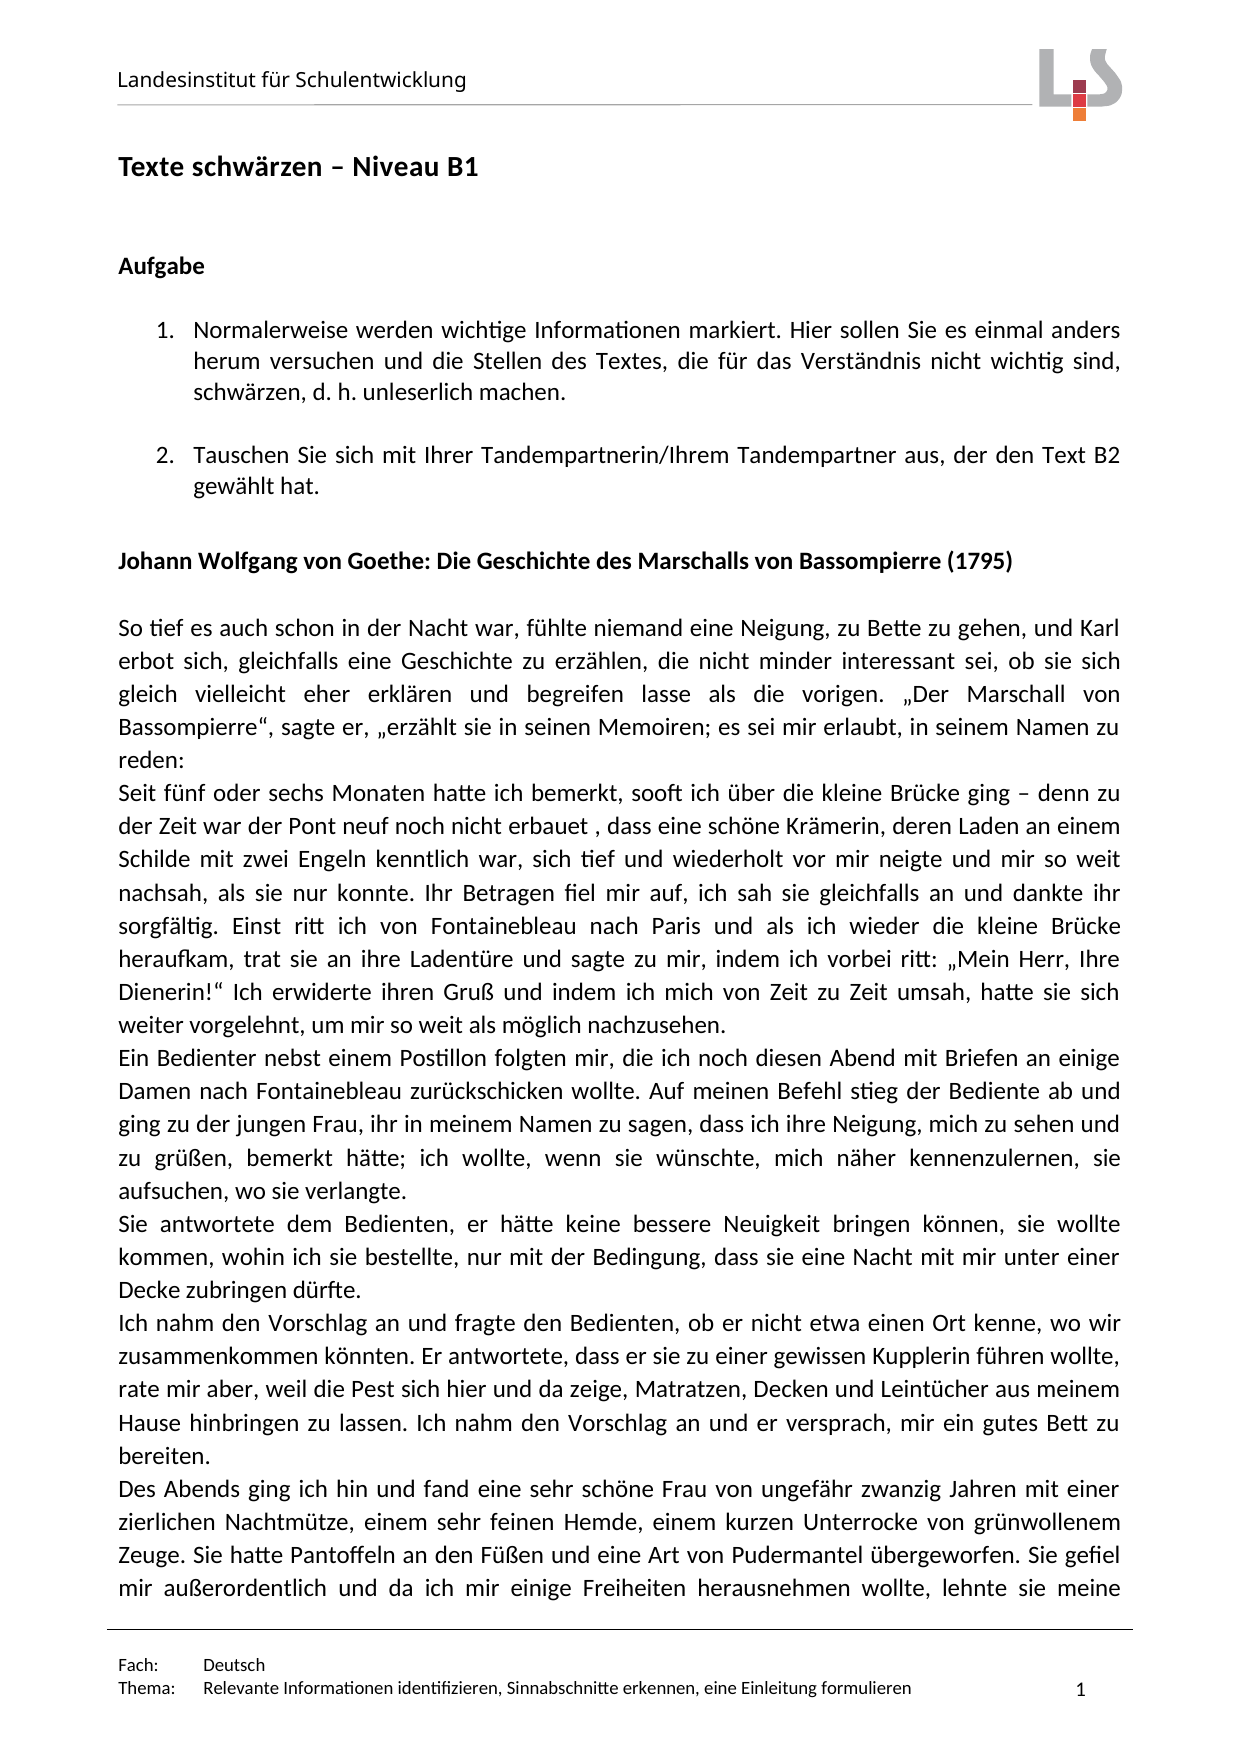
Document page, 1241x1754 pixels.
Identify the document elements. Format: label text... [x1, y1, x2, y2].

title Texte schwärzen – Niveau B1 [118, 148, 1122, 183]
text Aufgabe [118, 248, 1122, 281]
text Seit fünf oder sechs Monaten hatte ich bemerkt, sooft ich über die kleine Brücke ging – denn zu der Zeit war der Pont neuf noch nicht erbauet , dass eine schöne Krämerin, deren Laden an einem Schilde mit zwei Engeln kenntlich war, sich tief und wiederholt vor mir neigte und mir so weit nachsah, als sie nur konnte. Ihr Betragen fiel mir auf, ich sah sie gleichfalls an und dankte ihr sorgfältig. Einst ritt ich von Fontainebleau nach Paris und als ich wieder die kleine Brücke heraufkam, trat sie an ihre Ladentüre und sagte zu mir, indem ich vorbei ritt: „Mein Herr, Ihre Dienerin!“ Ich erwiderte ihren Gruß und indem ich mich von Zeit zu Zeit umsah, hatte sie sich weiter vorgelehnt, um mir so weit als möglich nachzusehen. [118, 775, 1122, 1040]
text So tief es auch schon in der Nacht war, fühlte niemand eine Neigung, zu Bette zu gehen, und Karl erbot sich, gleichfalls eine Geschichte zu erzählen, die nicht minder interessant sei, ob sie sich gleich vielleicht eher erklären und begreifen lasse als die vorigen. „Der Marschall von Bassompierre“, sagte er, „erzählt sie in seinen Memoiren; es sei mir erlaubt, in seinem Namen zu reden: [118, 609, 1122, 775]
text Ich nahm den Vorschlag an und fragte den Bedienten, ob er nicht etwa einen Ort kenne, wo wir zusammenkommen könnten. Er antwortete, dass er sie zu einer gewissen Kupplerin führen wollte, rate mir aber, weil die Pest sich hier und da zeige, Matratzen, Decken und Leintücher aus meinem Hause hinbringen zu lassen. Ich nahm den Vorschlag an und er versprach, mir ein gutes Bett zu bereiten. [118, 1305, 1122, 1471]
text Johann Wolfgang von Goethe: Die Geschichte des Marschalls von Bassompierre (1795) [118, 543, 1122, 576]
text Ein Bedienter nebst einem Postillon folgten mir, die ich noch diesen Abend mit Briefen an einige Damen nach Fontainebleau zurückschicken wollte. Auf meinen Befehl stieg der Bediente ab und ging zu der jungen Frau, ihr in meinem Namen zu sagen, dass ich ihre Neigung, mich zu sehen und zu grüßen, bemerkt hätte; ich wollte, wenn sie wünschte, mich näher kennenzulernen, sie aufsuchen, wo sie verlangte. [118, 1040, 1122, 1206]
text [118, 1471, 1122, 1603]
text Tauschen Sie sich mit Ihrer Tandempartnerin/Ihrem Tandempartner aus, der den Text B2 gewählt hat. [156, 439, 1122, 501]
text Sie antwortete dem Bedienten, er hätte keine bessere Neuigkeit bringen können, sie wollte kommen, wohin ich sie bestellte, nur mit der Bedingung, dass sie eine Nacht mit mir unter einer Decke zubringen dürfte. [118, 1206, 1122, 1305]
text Normalerweise werden wichtige Informationen markiert. Hier sollen Sie es einmal anders herum versuchen und die Stellen des Textes, die für das Verständnis nicht wichtig sind, schwärzen, d. h. unleserlich machen. [156, 314, 1122, 406]
